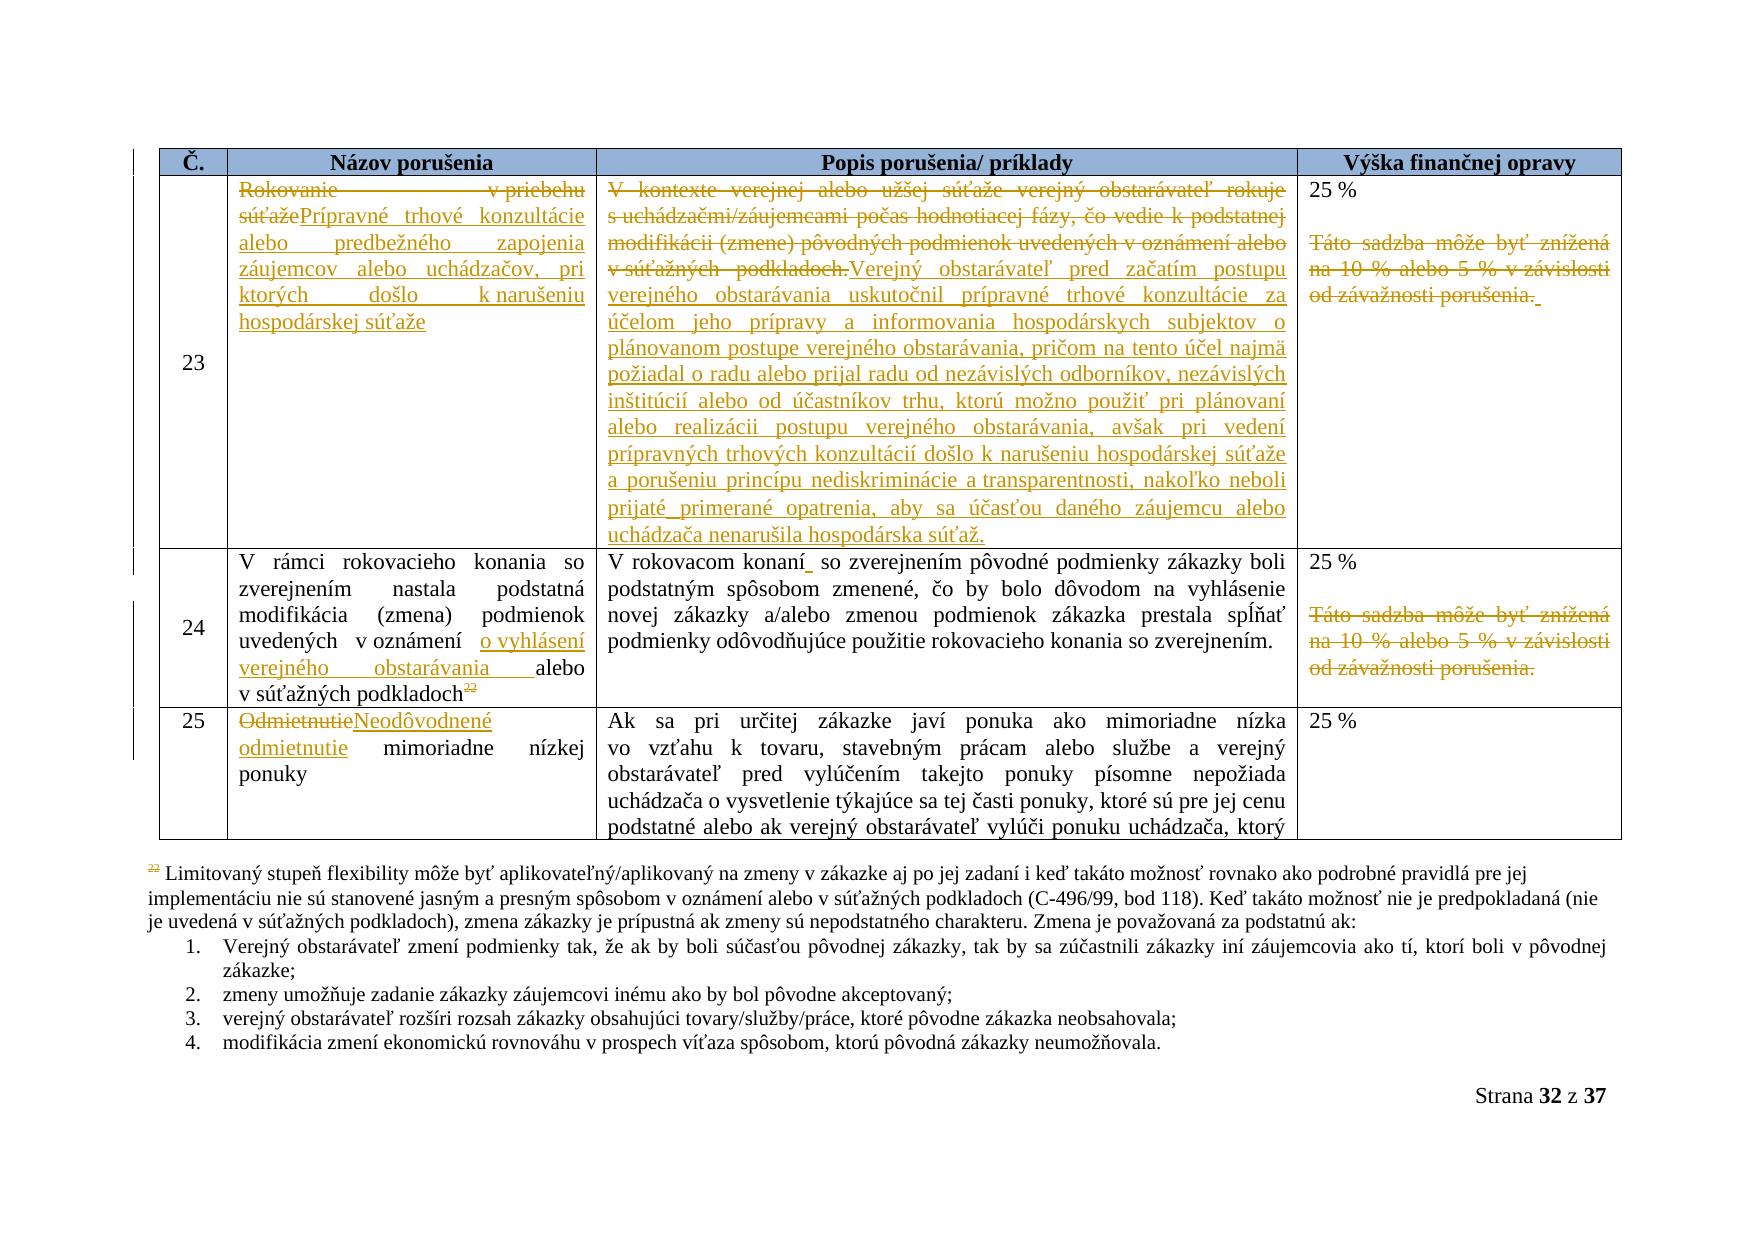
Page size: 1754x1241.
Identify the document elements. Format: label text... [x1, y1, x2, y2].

table_cell [597, 176, 1297, 547]
table_cell 25 % [1298, 708, 1621, 839]
table_cell [228, 176, 596, 547]
table_cell 25 % [1298, 549, 1621, 707]
table_cell 25 [160, 708, 227, 839]
table_header Výška finančnej opravy [1298, 149, 1621, 175]
table_header Č. [160, 149, 227, 175]
table_cell V rokovacom konaní so zverejnením pôvodné podmienky zákazky boli podstatným spôsobom zmenené, čo by bolo dôvodom na vyhlásenie novej zákazky a/alebo zmenou podmienok zákazka prestala spĺňať podmienky odôvodňujúce použitie rokovacieho konania so zverejnením. [597, 549, 1297, 707]
table_cell V rámci rokovacieho konania so zverejnením nastala podstatná modifikácia (zmena) podmienok uvedených v oznámení alebo v súťažných podkladoch [228, 549, 596, 707]
table_cell mimoriadne nízkej ponuky [228, 708, 596, 839]
table_cell Ak sa pri určitej zákazke javí ponuka ako mimoriadne nízka vo vzťahu k tovaru, stavebným prácam alebo službe a verejný obstarávateľ pred vylúčením takejto ponuky písomne nepožiada uchádzača o vysvetlenie týkajúce sa tej časti ponuky, ktoré sú pre jej cenu podstatné alebo ak verejný obstarávateľ vylúči ponuku uchádzača, ktorý na základe vysvetlenia mimoriadne nízkej ponuky dostatočne odôvodnil nízku úroveň cien alebo nákladov. [597, 708, 1297, 839]
table_cell 24 [160, 549, 227, 707]
table_header Názov porušenia [228, 149, 596, 175]
table_cell 23 [160, 176, 227, 547]
table_cell 25 % [1298, 176, 1621, 547]
table_header Popis porušenia/ príklady [597, 149, 1297, 175]
